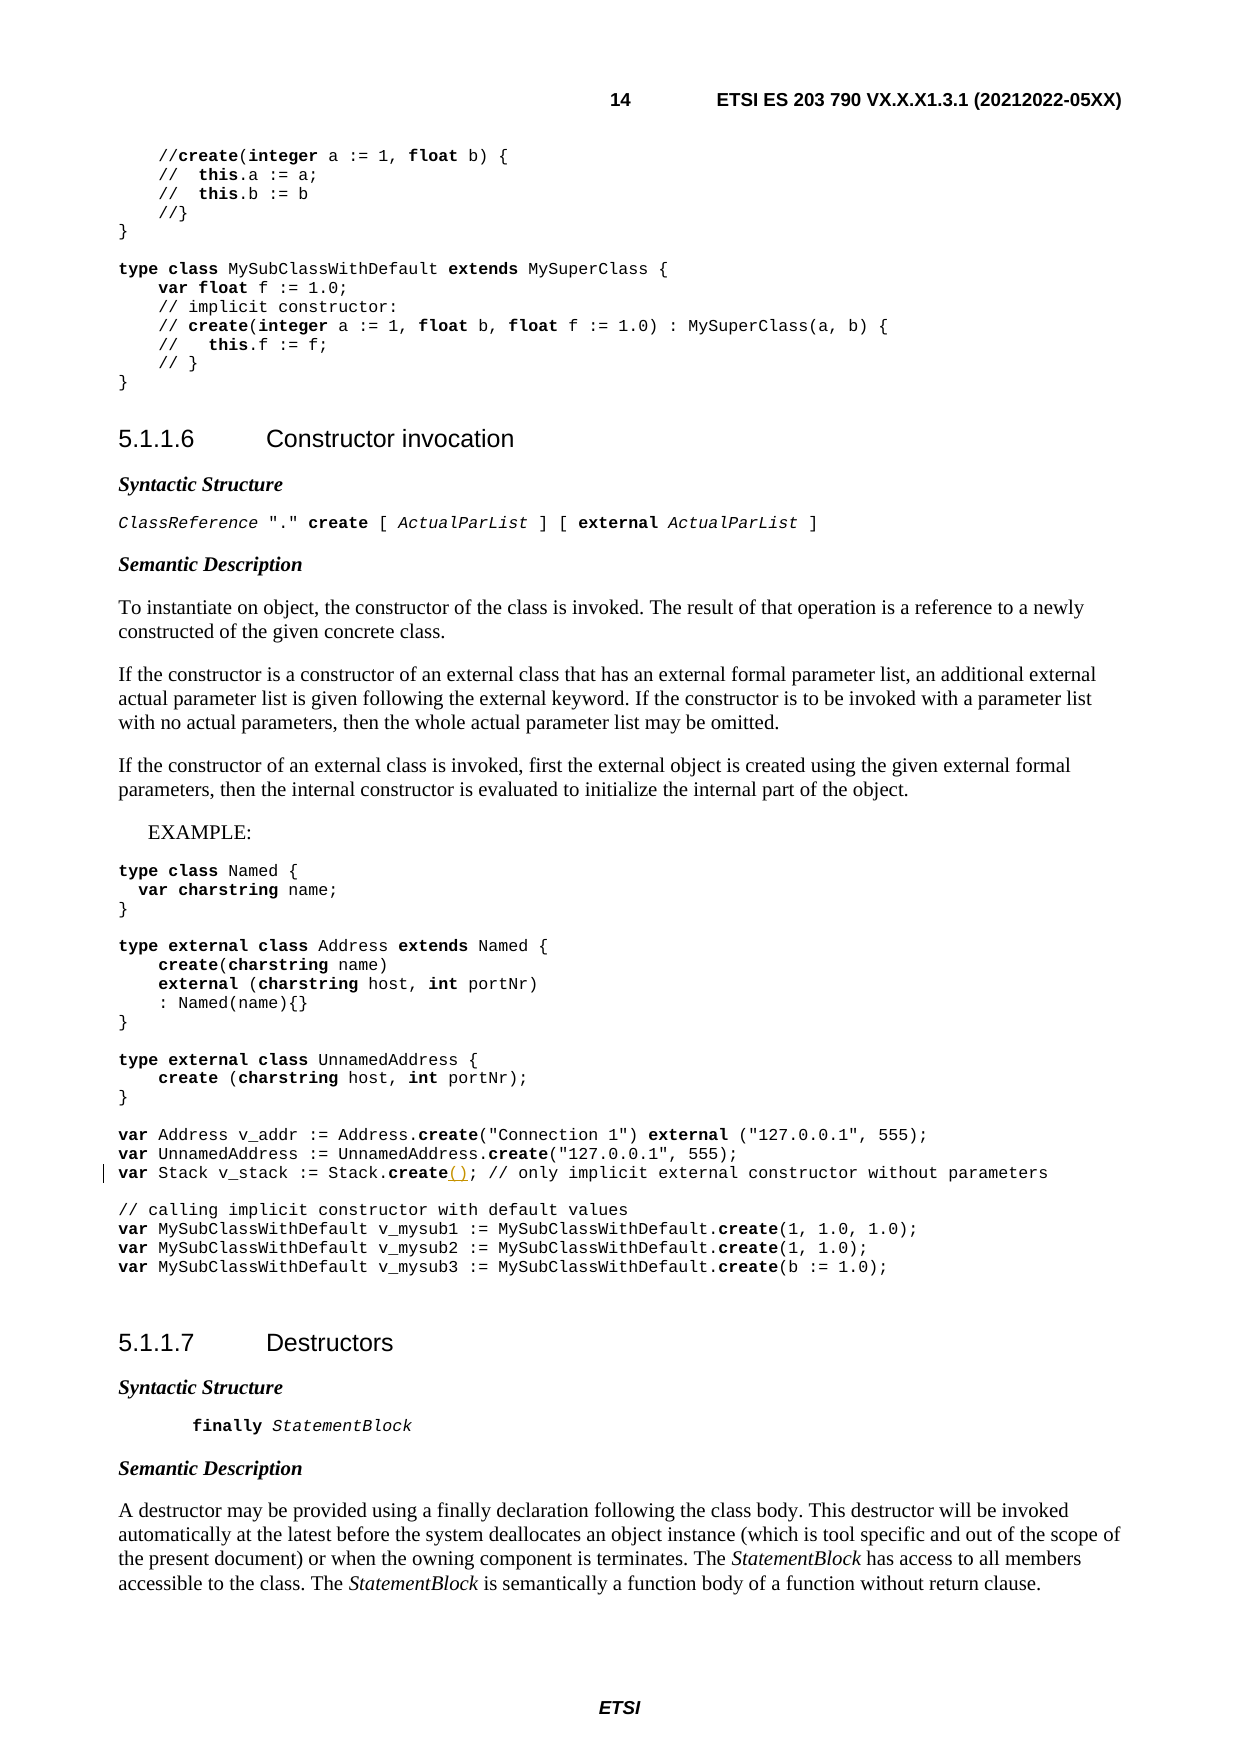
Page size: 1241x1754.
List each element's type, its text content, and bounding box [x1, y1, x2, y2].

text ClassReference "." create [ ActualParList ] [ external ActualParList ] [118, 514, 1122, 533]
text // this.b := b [118, 185, 1122, 204]
text var Address v_addr := Address.create("Connection 1") external ("127.0.0.1", 555); [118, 1126, 1122, 1145]
text Syntactic Structure [118, 1375, 1122, 1399]
text create(charstring name) [118, 957, 1122, 976]
text var Stack v_stack := Stack.create; // only implicit external constructor without parameters [118, 1164, 1122, 1183]
text // implicit constructor: [118, 298, 1122, 317]
text // create(integer a := 1, float b, float f := 1.0) : MySuperClass(a, b) { [118, 317, 1122, 336]
text If the constructor of an external class is invoked, first the external object is created using the given external formal parameters, then the internal constructor is evaluated to initialize the internal part of the object. [118, 753, 1122, 801]
text : Named(name){} [118, 994, 1122, 1013]
text var float f := 1.0; [118, 279, 1122, 298]
text // calling implicit constructor with default values [118, 1202, 1122, 1221]
text EXAMPLE: [148, 820, 1122, 844]
text } [118, 1013, 1122, 1032]
text type external class Address extends Named { [118, 938, 1122, 957]
text var UnnamedAddress := UnnamedAddress.create("127.0.0.1", 555); [118, 1145, 1122, 1164]
text } [118, 223, 1122, 242]
text var charstring name; [118, 881, 1122, 900]
text var MySubClassWithDefault v_mysub1 := MySubClassWithDefault.create(1, 1.0, 1.0); [118, 1221, 1122, 1239]
text type external class UnnamedAddress { [118, 1051, 1122, 1070]
text Semantic Description [118, 1455, 1122, 1479]
text A destructor may be provided using a finally declaration following the class body. This destructor will be invoked automatically at the latest before the system deallocates an object instance (which is tool specific and out of the scope of the present document) or when the owning component is terminates. The StatementBlock has access to all members accessible to the class. The StatementBlock is semantically a function body of a function without return clause. [118, 1498, 1122, 1594]
text //} [118, 204, 1122, 223]
text create (charstring host, int portNr); [118, 1070, 1122, 1089]
text var MySubClassWithDefault v_mysub2 := MySubClassWithDefault.create(1, 1.0); [118, 1239, 1122, 1258]
subtitle 5.1.1.6 Constructor invocation [118, 424, 1122, 453]
text //create(integer a := 1, float b) { [118, 148, 1122, 166]
text var MySubClassWithDefault v_mysub3 := MySubClassWithDefault.create(b := 1.0); [118, 1258, 1122, 1277]
text // this.a := a; [118, 166, 1122, 185]
text Syntactic Structure [118, 472, 1122, 496]
text external (charstring host, int portNr) [118, 976, 1122, 994]
text To instantiate on object, the constructor of the class is invoked. The result of that operation is a reference to a newly constructed of the given concrete class. [118, 595, 1122, 643]
text } [118, 374, 1122, 393]
text } [118, 900, 1122, 919]
text Semantic Description [118, 552, 1122, 576]
text } [118, 1089, 1122, 1108]
text // this.f := f; [118, 336, 1122, 355]
subtitle 5.1.1.7 Destructors [118, 1327, 1122, 1356]
text type class MySubClassWithDefault extends MySuperClass { [118, 261, 1122, 279]
text finally StatementBlock [192, 1418, 1122, 1437]
text // } [118, 355, 1122, 374]
text If the constructor is a constructor of an external class that has an external formal parameter list, an additional external actual parameter list is given following the external keyword. If the constructor is to be invoked with a parameter list with no actual parameters, then the whole actual parameter list may be omitted. [118, 662, 1122, 734]
text type class Named { [118, 862, 1122, 881]
